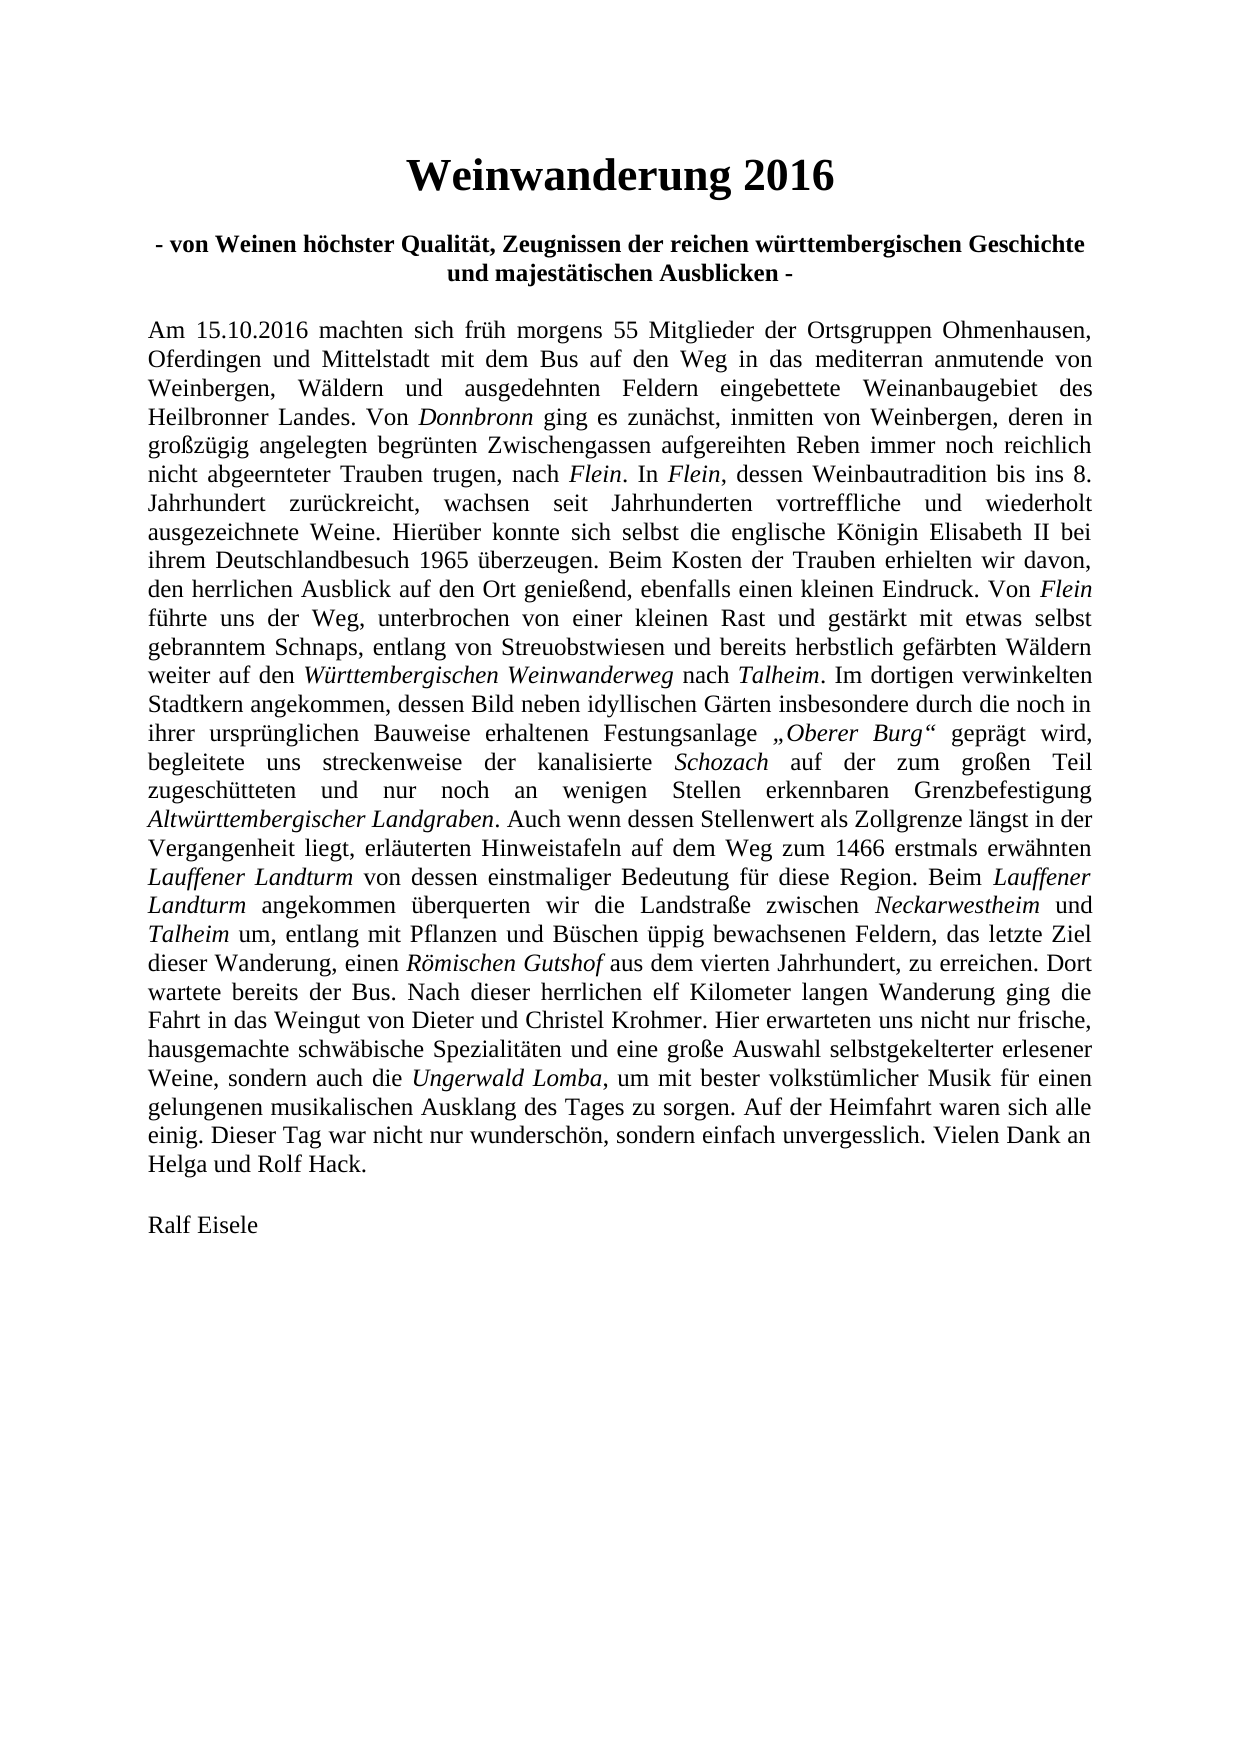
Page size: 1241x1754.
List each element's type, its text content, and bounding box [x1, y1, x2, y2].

text Weinwanderung 2016 [148, 148, 1093, 200]
text Ralf Eisele [148, 1210, 1093, 1239]
text - von Weinen höchster Qualität, Zeugnissen der reichen württembergischen Geschichte und majestätischen Ausblicken - [148, 229, 1093, 287]
text Am 15.10.2016 machten sich früh morgens 55 Mitglieder der Ortsgruppen Ohmenhausen, Oferdingen und Mittelstadt mit dem Bus auf den Weg in das mediterran anmutende von Weinbergen, Wäldern und ausgedehnten Feldern eingebettete Weinanbaugebiet des Heilbronner Landes. Von Donnbronn ging es zunächst, inmitten von Weinbergen, deren in großzügig angelegten begrünten Zwischengassen aufgereihten Reben immer noch reichlich nicht abgeernteter Trauben trugen, nach Flein. In Flein, dessen Weinbautradition bis ins 8. Jahrhundert zurückreicht, wachsen seit Jahrhunderten vortreffliche und wiederholt ausgezeichnete Weine. Hierüber konnte sich selbst die englische Königin Elisabeth II bei ihrem Deutschlandbesuch 1965 überzeugen. Beim Kosten der Trauben erhielten wir davon, den herrlichen Ausblick auf den Ort genießend, ebenfalls einen kleinen Eindruck. Von Flein führte uns der Weg, unterbrochen von einer kleinen Rast und gestärkt mit etwas selbst gebranntem Schnaps, entlang von Streuobstwiesen und bereits herbstlich gefärbten Wäldern weiter auf den Württembergischen Weinwanderweg nach Talheim. Im dortigen verwinkelten Stadtkern angekommen, dessen Bild neben idyllischen Gärten insbesondere durch die noch in ihrer ursprünglichen Bauweise erhaltenen Festungsanlage „Oberer Burg“ geprägt wird, begleitete uns streckenweise der kanalisierte Schozach auf der zum großen Teil zugeschütteten und nur noch an wenigen Stellen erkennbaren Grenzbefestigung Altwürttembergischer Landgraben. Auch wenn dessen Stellenwert als Zollgrenze längst in der Vergangenheit liegt, erläuterten Hinweistafeln auf dem Weg zum 1466 erstmals erwähnten Lauffener Landturm von dessen einstmaliger Bedeutung für diese Region. Beim Lauffener Landturm angekommen überquerten wir die Landstraße zwischen Neckarwestheim und Talheim um, entlang mit Pflanzen und Büschen üppig bewachsenen Feldern, das letzte Ziel dieser Wanderung, einen Römischen Gutshof aus dem vierten Jahrhundert, zu erreichen. Dort wartete bereits der Bus. Nach dieser herrlichen elf Kilometer langen Wanderung ging die Fahrt in das Weingut von Dieter und Christel Krohmer. Hier erwarteten uns nicht nur frische, hausgemachte schwäbische Spezialitäten und eine große Auswahl selbstgekelterter erlesener Weine, sondern auch die Ungerwald Lomba, um mit bester volkstümlicher Musik für einen gelungenen musikalischen Ausklang des Tages zu sorgen. Auf der Heimfahrt waren sich alle einig. Dieser Tag war nicht nur wunderschön, sondern einfach unvergesslich. Vielen Dank an Helga und Rolf Hack. [148, 315, 1093, 1178]
